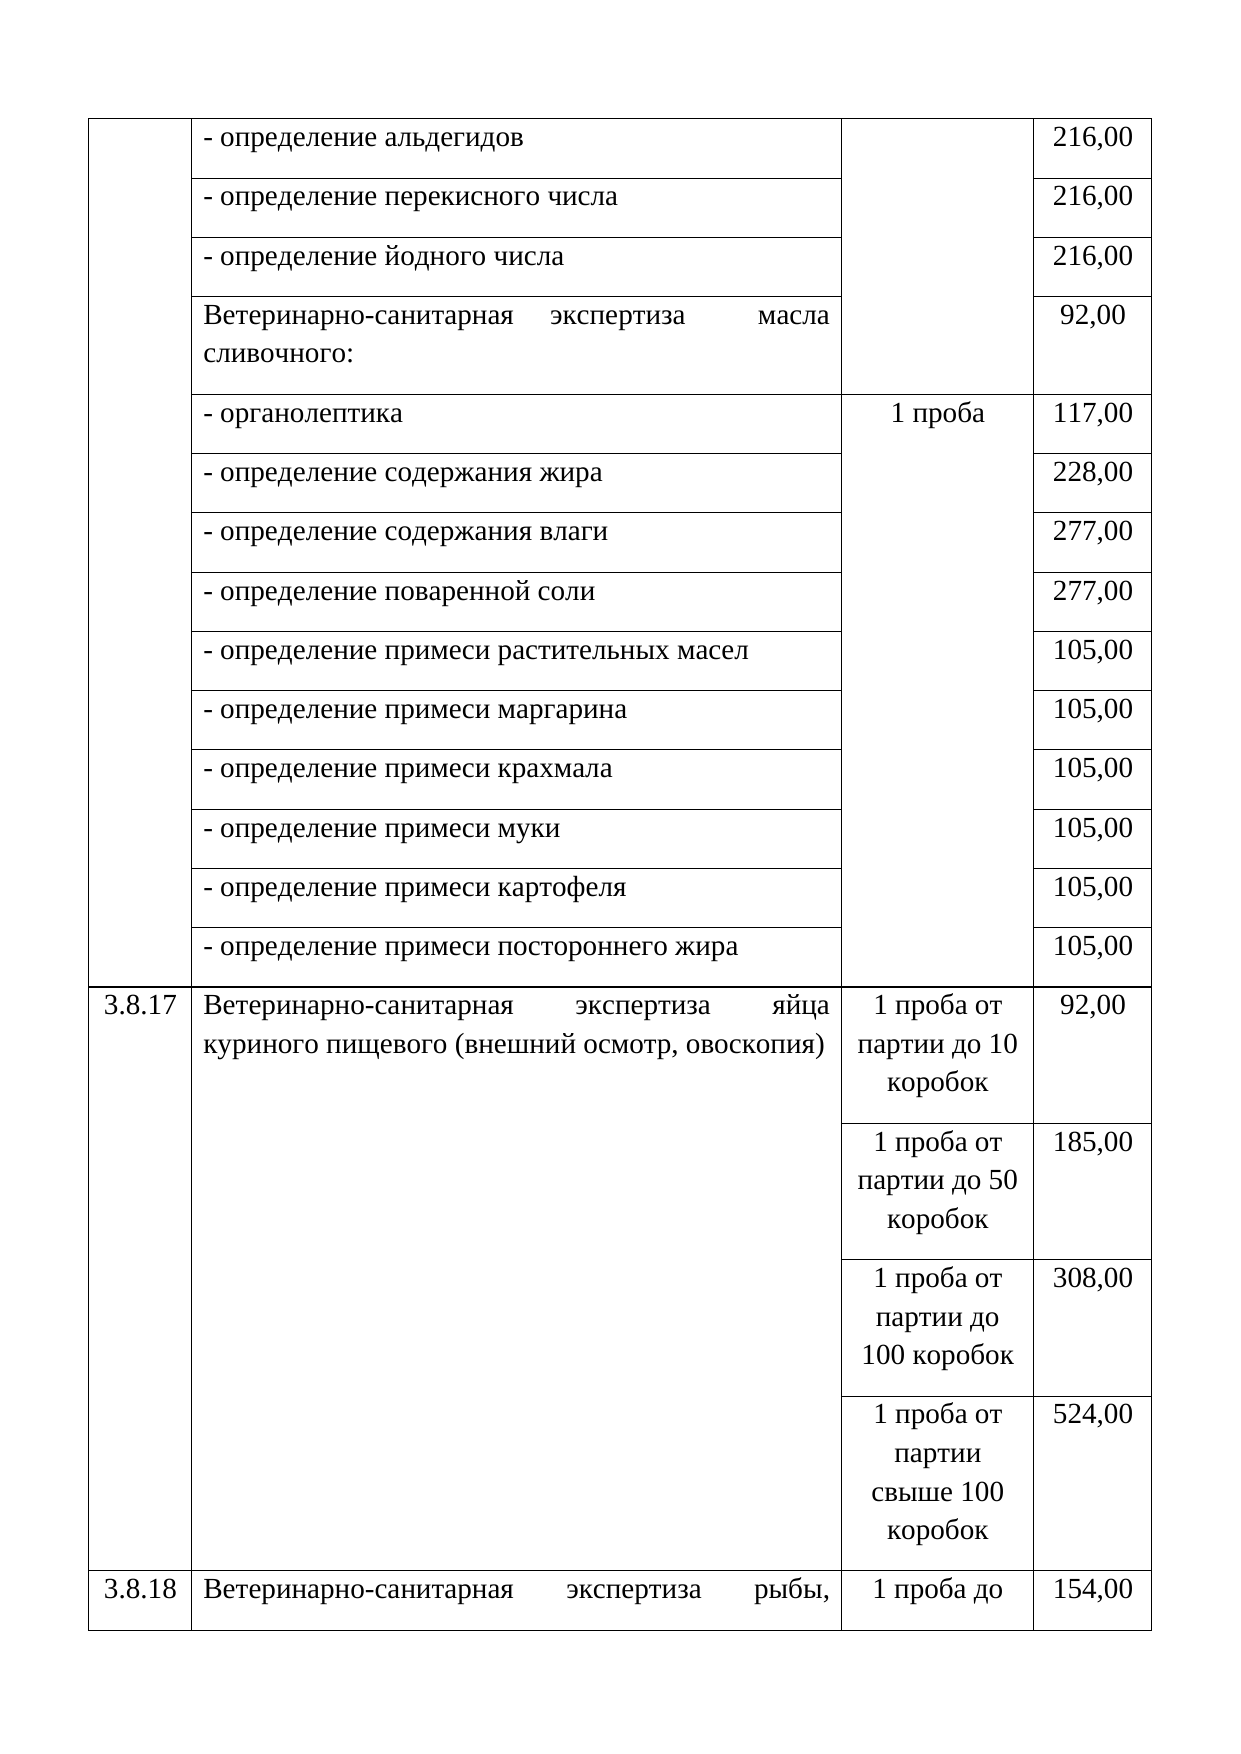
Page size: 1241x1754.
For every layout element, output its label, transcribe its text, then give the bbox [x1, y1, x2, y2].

table_cell 185,00 [1034, 1124, 1151, 1259]
table_cell Ветеринарно-санитарная экспертиза яйца куриного пищевого (внешний осмотр, овоскопия) [192, 988, 841, 1570]
table_cell - органолептика [192, 395, 841, 453]
table_cell 3.8.17 [89, 988, 191, 1570]
table_cell Ветеринарно-санитарная экспертиза масла сливочного: [192, 297, 841, 394]
table_cell 117,00 [1034, 395, 1151, 453]
table_cell - определение поваренной соли [192, 573, 841, 631]
table_cell - определение йодного числа [192, 238, 841, 296]
table_cell - определение примеси маргарина [192, 691, 841, 749]
table_cell 3.8.18 [89, 1571, 191, 1630]
table_cell 154,00 [1034, 1571, 1151, 1630]
table_cell 228,00 [1034, 454, 1151, 512]
table_cell - определение содержания жира [192, 454, 841, 512]
table_cell - определение перекисного числа [192, 179, 841, 237]
table_cell - определение примеси постороннего жира [192, 928, 841, 986]
table_cell - определение примеси крахмала [192, 750, 841, 809]
table_cell - определение содержания влаги [192, 513, 841, 572]
table_cell 1 проба от партии свыше 100 коробок [842, 1397, 1033, 1570]
table_cell 1 проба от партии до 100 коробок [842, 1260, 1033, 1396]
table_cell 216,00 [1034, 179, 1151, 237]
table_cell 1 проба от партии до 10 коробок [842, 988, 1033, 1123]
table_cell 524,00 [1034, 1397, 1151, 1570]
table_cell 1 проба до 100 кг [842, 1571, 1033, 1630]
table_cell 105,00 [1034, 928, 1151, 986]
table_cell 216,00 [1034, 238, 1151, 296]
table_cell 277,00 [1034, 513, 1151, 572]
table_cell 105,00 [1034, 632, 1151, 690]
table_cell 92,00 [1034, 988, 1151, 1123]
table_cell 105,00 [1034, 750, 1151, 809]
table_cell 105,00 [1034, 869, 1151, 927]
table_cell 105,00 [1034, 691, 1151, 749]
table_cell - определение примеси картофеля [192, 869, 841, 927]
table_cell 1 проба [842, 395, 1033, 986]
table_cell 277,00 [1034, 573, 1151, 631]
table_cell - определение примеси муки [192, 810, 841, 868]
table_cell - определение примеси растительных масел [192, 632, 841, 690]
table_cell 92,00 [1034, 297, 1151, 394]
table_cell 216,00 [1034, 119, 1151, 177]
table_cell 308,00 [1034, 1260, 1151, 1396]
table_cell 1 проба от партии до 50 коробок [842, 1124, 1033, 1259]
table_cell - определение альдегидов [192, 119, 841, 177]
table_cell 105,00 [1034, 810, 1151, 868]
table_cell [192, 1571, 841, 1630]
